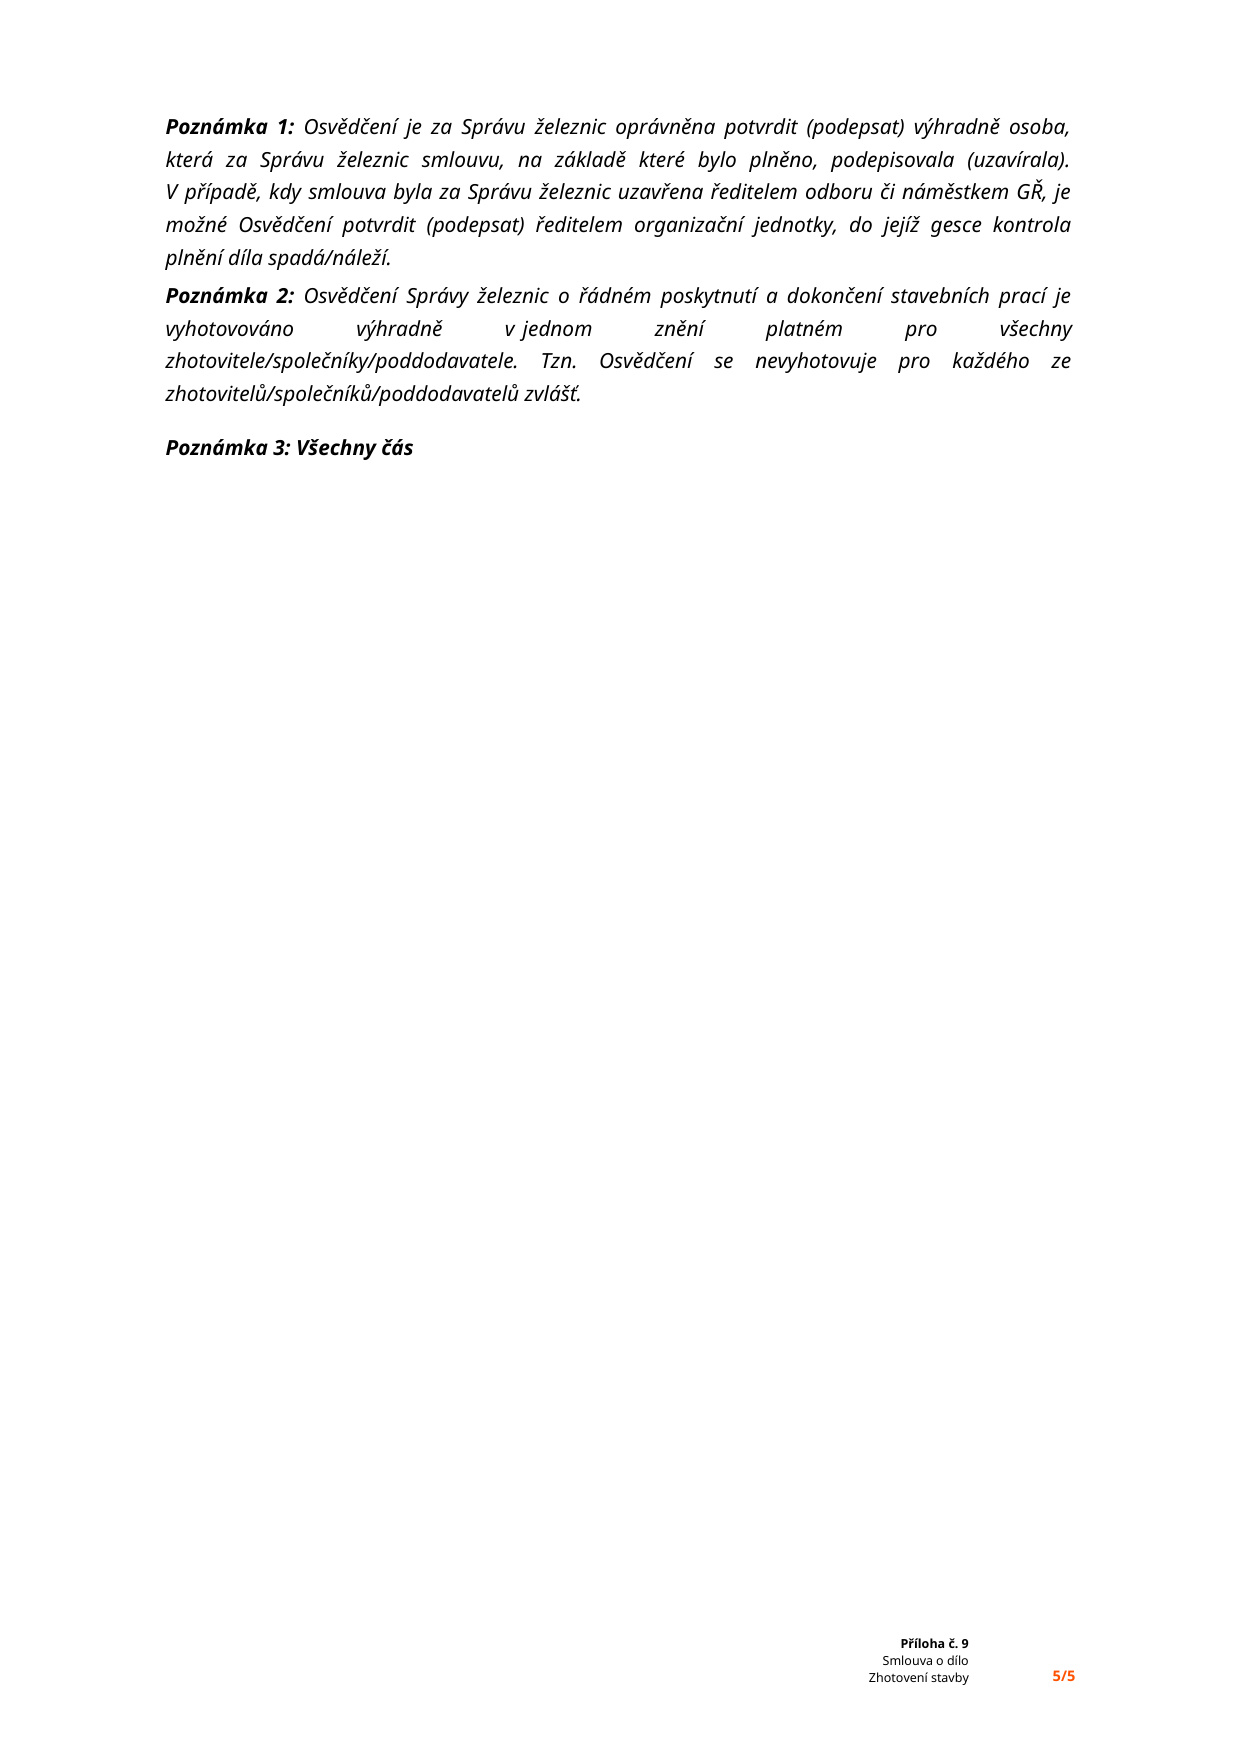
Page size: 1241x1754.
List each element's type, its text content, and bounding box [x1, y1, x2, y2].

text Poznámka 2: Osvědčení Správy železnic o řádném poskytnutí a dokončení stavebních prací je vyhotovováno výhradně v jednom znění platném pro všechny zhotovitele/společníky/poddodavatele. Tzn. Osvědčení se nevyhotovuje pro každého ze zhotovitelů/společníků/poddodavatelů zvlášť. [165, 281, 1075, 408]
text Poznámka 1: Osvědčení je za Správu železnic oprávněna potvrdit (podepsat) výhradně osoba, která za Správu železnic smlouvu, na základě které bylo plněno, podepisovala (uzavírala). V případě, kdy smlouva byla za Správu železnic uzavřena ředitelem odboru či náměstkem GŘ, je možné Osvědčení potvrdit (podepsat) ředitelem organizační jednotky, do jejíž gesce kontrola plnění díla spadá/náleží. [165, 112, 1075, 271]
text Poznámka 3: Všechny čás [165, 433, 1075, 461]
